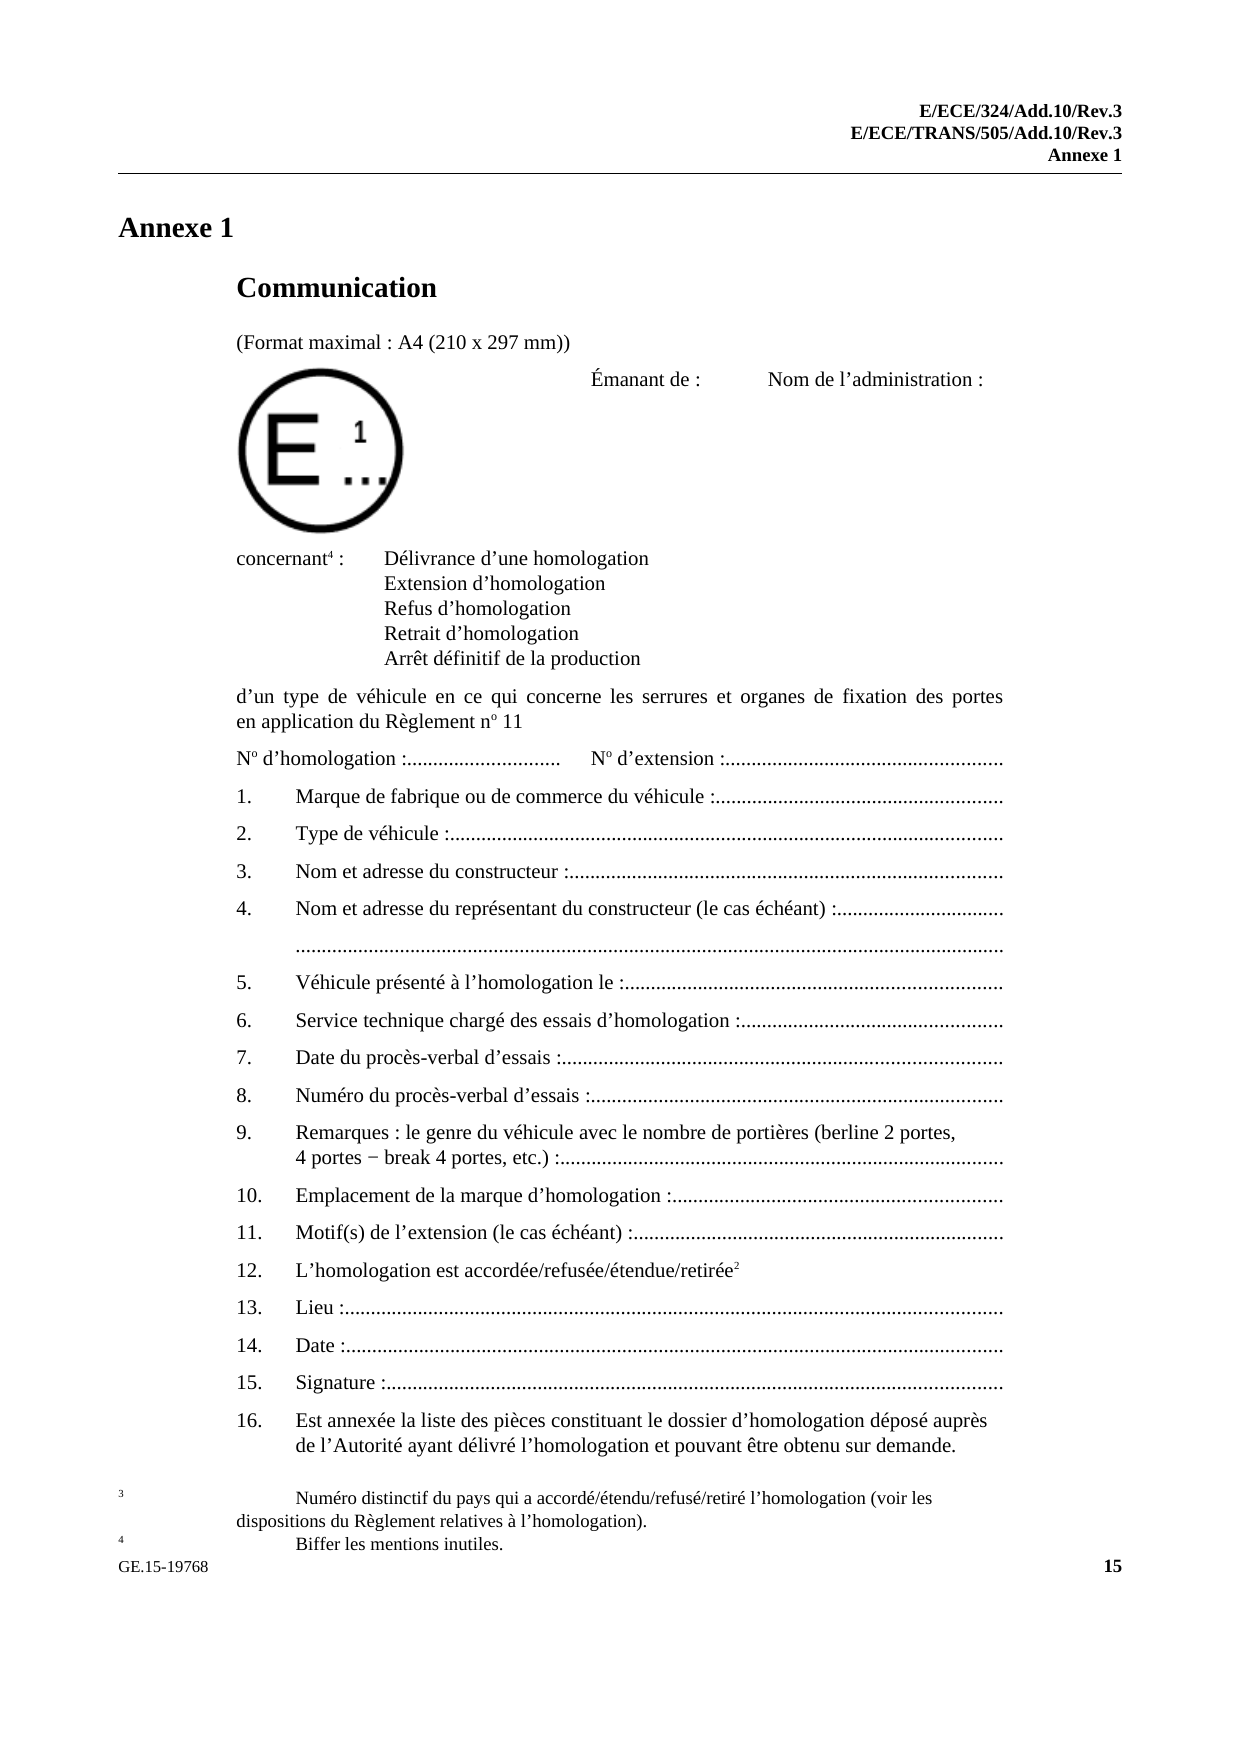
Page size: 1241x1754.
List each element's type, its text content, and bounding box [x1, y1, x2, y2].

text concernant : Délivrance d’une homologation Extension d’homologation Refus d’homologation Retrait d’homologation Arrêt définitif de la production [236, 545, 1004, 670]
text 15. Signature : [236, 1369, 1004, 1394]
table_header Émanant de : Nom de l’administration : [591, 366, 1004, 545]
text 12. L’homologation est accordée/refusée/étendue/retirée2 [236, 1257, 1004, 1282]
text 14. Date : [236, 1332, 1004, 1357]
text 2. Type de véhicule : [236, 820, 1004, 845]
text 10. Emplacement de la marque d’homologation : [236, 1182, 1004, 1207]
text 11. Motif(s) de l’extension (le cas échéant) : [236, 1219, 1004, 1244]
text 7. Date du procès-verbal d’essais : [236, 1044, 1004, 1069]
table_header [236, 366, 591, 545]
text 4. Nom et adresse du représentant du constructeur (le cas échéant) : [236, 895, 1004, 920]
text Communication [118, 272, 1004, 304]
text 6. Service technique chargé des essais d’homologation : [236, 1007, 1004, 1032]
text 5. Véhicule présenté à l’homologation le : [236, 969, 1004, 994]
text Annexe 1 [118, 212, 1004, 243]
text (Format maximal : A4 (210 x 297 mm)) [236, 329, 1004, 354]
text 1. Marque de fabrique ou de commerce du véhicule : [236, 783, 1004, 808]
text No d’homologation : No d’extension : [236, 745, 1004, 770]
text 8. Numéro du procès-verbal d’essais : [236, 1082, 1004, 1107]
text 16. Est annexée la liste des pièces constituant le dossier d’homologation déposé auprès de l’Autorité ayant délivré l’homologation et pouvant être obtenu sur demande. [236, 1407, 1004, 1457]
text d’un type de véhicule en ce qui concerne les serrures et organes de fixation des portes en application du Règlement no 11 [236, 683, 1004, 733]
text 13. Lieu : [236, 1294, 1004, 1319]
text 9. Remarques : le genre du véhicule avec le nombre de portières (berline 2 portes, 4 portes − break 4 portes, etc.) : [236, 1119, 1004, 1169]
text 3. Nom et adresse du constructeur : [236, 858, 1004, 883]
